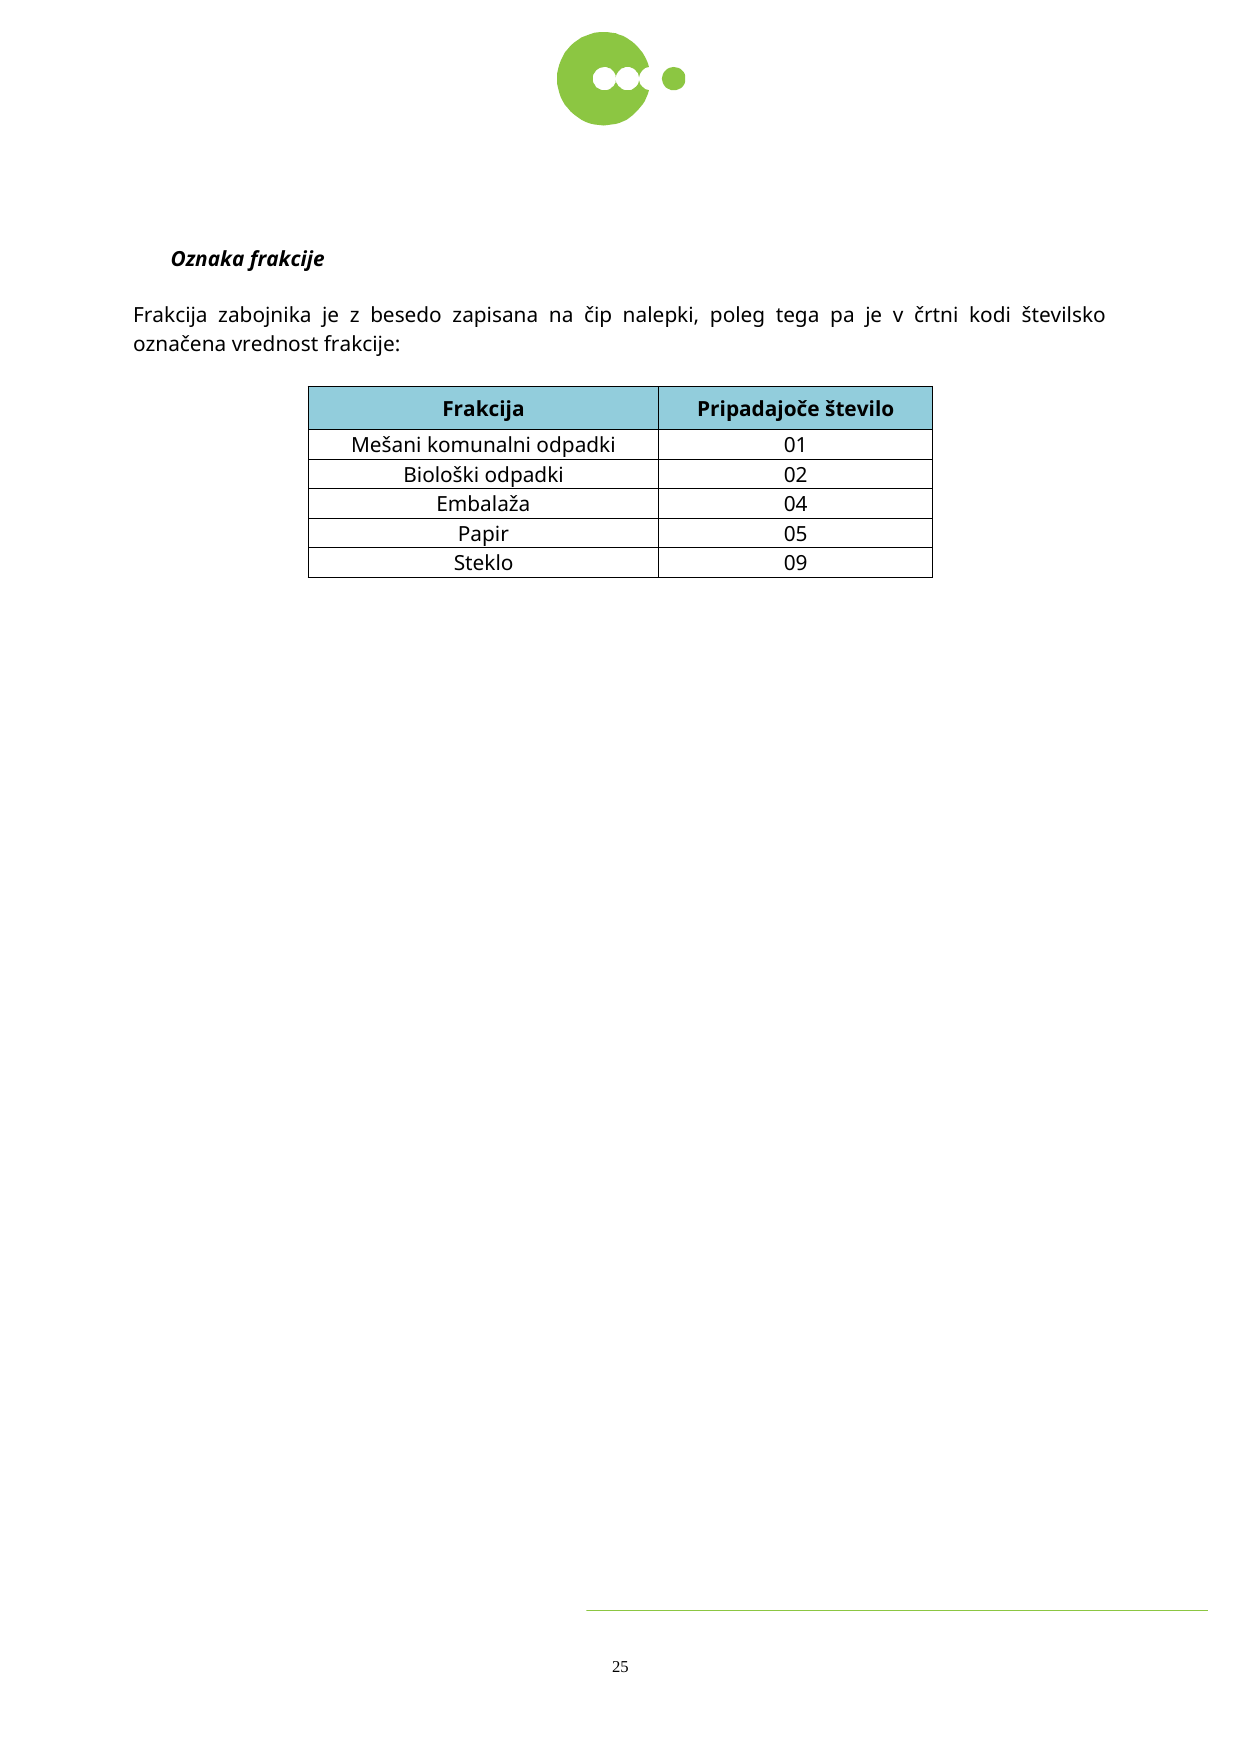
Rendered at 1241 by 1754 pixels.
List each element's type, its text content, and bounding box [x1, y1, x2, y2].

table_cell 01 [659, 430, 932, 459]
table_cell Steklo [309, 548, 658, 577]
table_cell Mešani komunalni odpadki [309, 430, 658, 459]
table_cell Papir [309, 519, 658, 547]
table_cell Embalaža [309, 489, 658, 518]
table_cell 05 [659, 519, 932, 547]
table_cell 02 [659, 460, 932, 488]
table_header Frakcija [309, 387, 658, 429]
table_cell Biološki odpadki [309, 460, 658, 488]
table_cell 09 [659, 548, 932, 577]
table_cell 04 [659, 489, 932, 518]
text Frakcija zabojnika je z besedo zapisana na čip nalepki, poleg tega pa je v črtni kodi številsko označena vrednost frakcije: [133, 301, 1107, 357]
text Oznaka frakcije [170, 244, 1107, 272]
table_header Pripadajoče število [659, 387, 932, 429]
